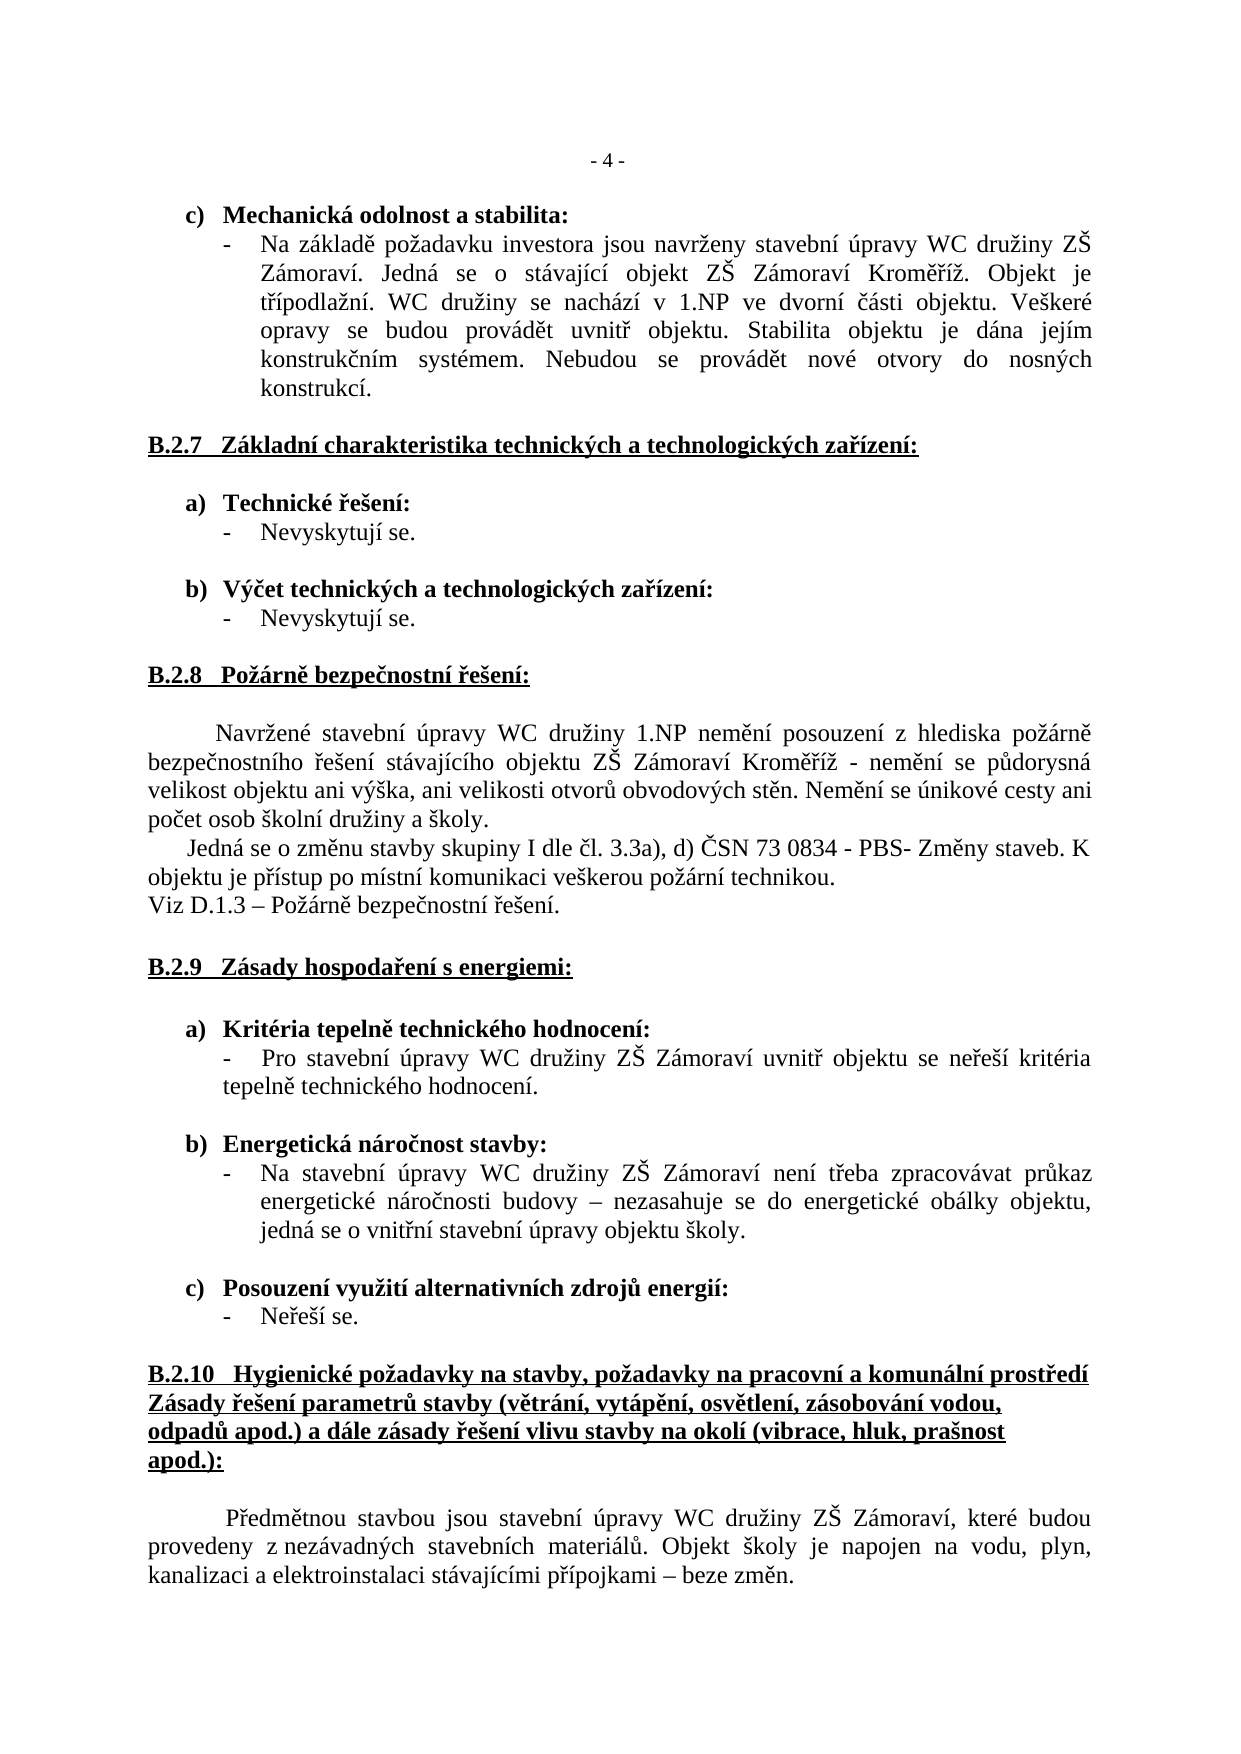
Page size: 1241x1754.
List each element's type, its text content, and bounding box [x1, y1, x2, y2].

list Nevyskytují se. [223, 517, 1093, 545]
text - Pro stavební úpravy WC družiny ZŠ Zámoraví uvnitř objektu se neřeší kritéria tepelně technického hodnocení. [223, 1043, 1093, 1100]
text Zásady řešení parametrů stavby (větrání, vytápění, osvětlení, zásobování vodou, [148, 1388, 1093, 1416]
list Posouzení využití alternativních zdrojů energií: [185, 1273, 1093, 1301]
text B.2.10 Hygienické požadavky na stavby, požadavky na pracovní a komunální prostředí [148, 1359, 1093, 1388]
list Na stavební úpravy WC družiny ZŠ Zámoraví není třeba zpracovávat průkaz energetické náročnosti budovy – nezasahuje se do energetické obálky objektu, jedná se o vnitřní stavební úpravy objektu školy. [223, 1158, 1093, 1244]
list Neřeší se. [223, 1301, 1093, 1330]
text Viz D.1.3 – Požárně bezpečnostní řešení. [148, 890, 1093, 919]
text Jedná se o změnu stavby skupiny I dle čl. 3.3a), d) ČSN 73 0834 - PBS- Změny staveb. K objektu je přístup po místní komunikaci veškerou požární technikou. [148, 833, 1093, 890]
list Nevyskytují se. [223, 603, 1093, 632]
text Navržené stavební úpravy WC družiny 1.NP nemění posouzení z hlediska požárně bezpečnostního řešení stávajícího objektu ZŠ Zámoraví Kroměříž - nemění se půdorysná velikost objektu ani výška, ani velikosti otvorů obvodových stěn. Nemění se únikové cesty ani počet osob školní družiny a školy. [148, 718, 1093, 833]
list Mechanická odolnost a stabilita: [185, 200, 1093, 229]
text Předmětnou stavbou jsou stavební úpravy WC družiny ZŠ Zámoraví, které budou provedeny z nezávadných stavebních materiálů. Objekt školy je napojen na vodu, plyn, kanalizaci a elektroinstalaci stávajícími přípojkami – beze změn. [148, 1503, 1093, 1589]
text odpadů apod.) a dále zásady řešení vlivu stavby na okolí (vibrace, hluk, prašnost [148, 1416, 1093, 1445]
text B.2.7 Základní charakteristika technických a technologických zařízení: [148, 430, 1093, 459]
text B.2.8 Požárně bezpečnostní řešení: [148, 660, 1093, 689]
list Kritéria tepelně technického hodnocení: [185, 1014, 1093, 1043]
list Na základě požadavku investora jsou navrženy stavební úpravy WC družiny ZŠ Zámoraví. Jedná se o stávající objekt ZŠ Zámoraví Kroměříž. Objekt je třípodlažní. WC družiny se nachází v 1.NP ve dvorní části objektu. Veškeré opravy se budou provádět uvnitř objektu. Stabilita objektu je dána jejím konstrukčním systémem. Nebudou se provádět nové otvory do nosných konstrukcí. [223, 229, 1093, 402]
list Energetická náročnost stavby: [185, 1129, 1093, 1158]
list Technické řešení: [185, 488, 1093, 517]
text apod.): [148, 1445, 1093, 1474]
list Výčet technických a technologických zařízení: [185, 574, 1093, 603]
list - 4 - [555, 148, 1093, 172]
text B.2.9 Zásady hospodaření s energiemi: [148, 952, 1093, 981]
